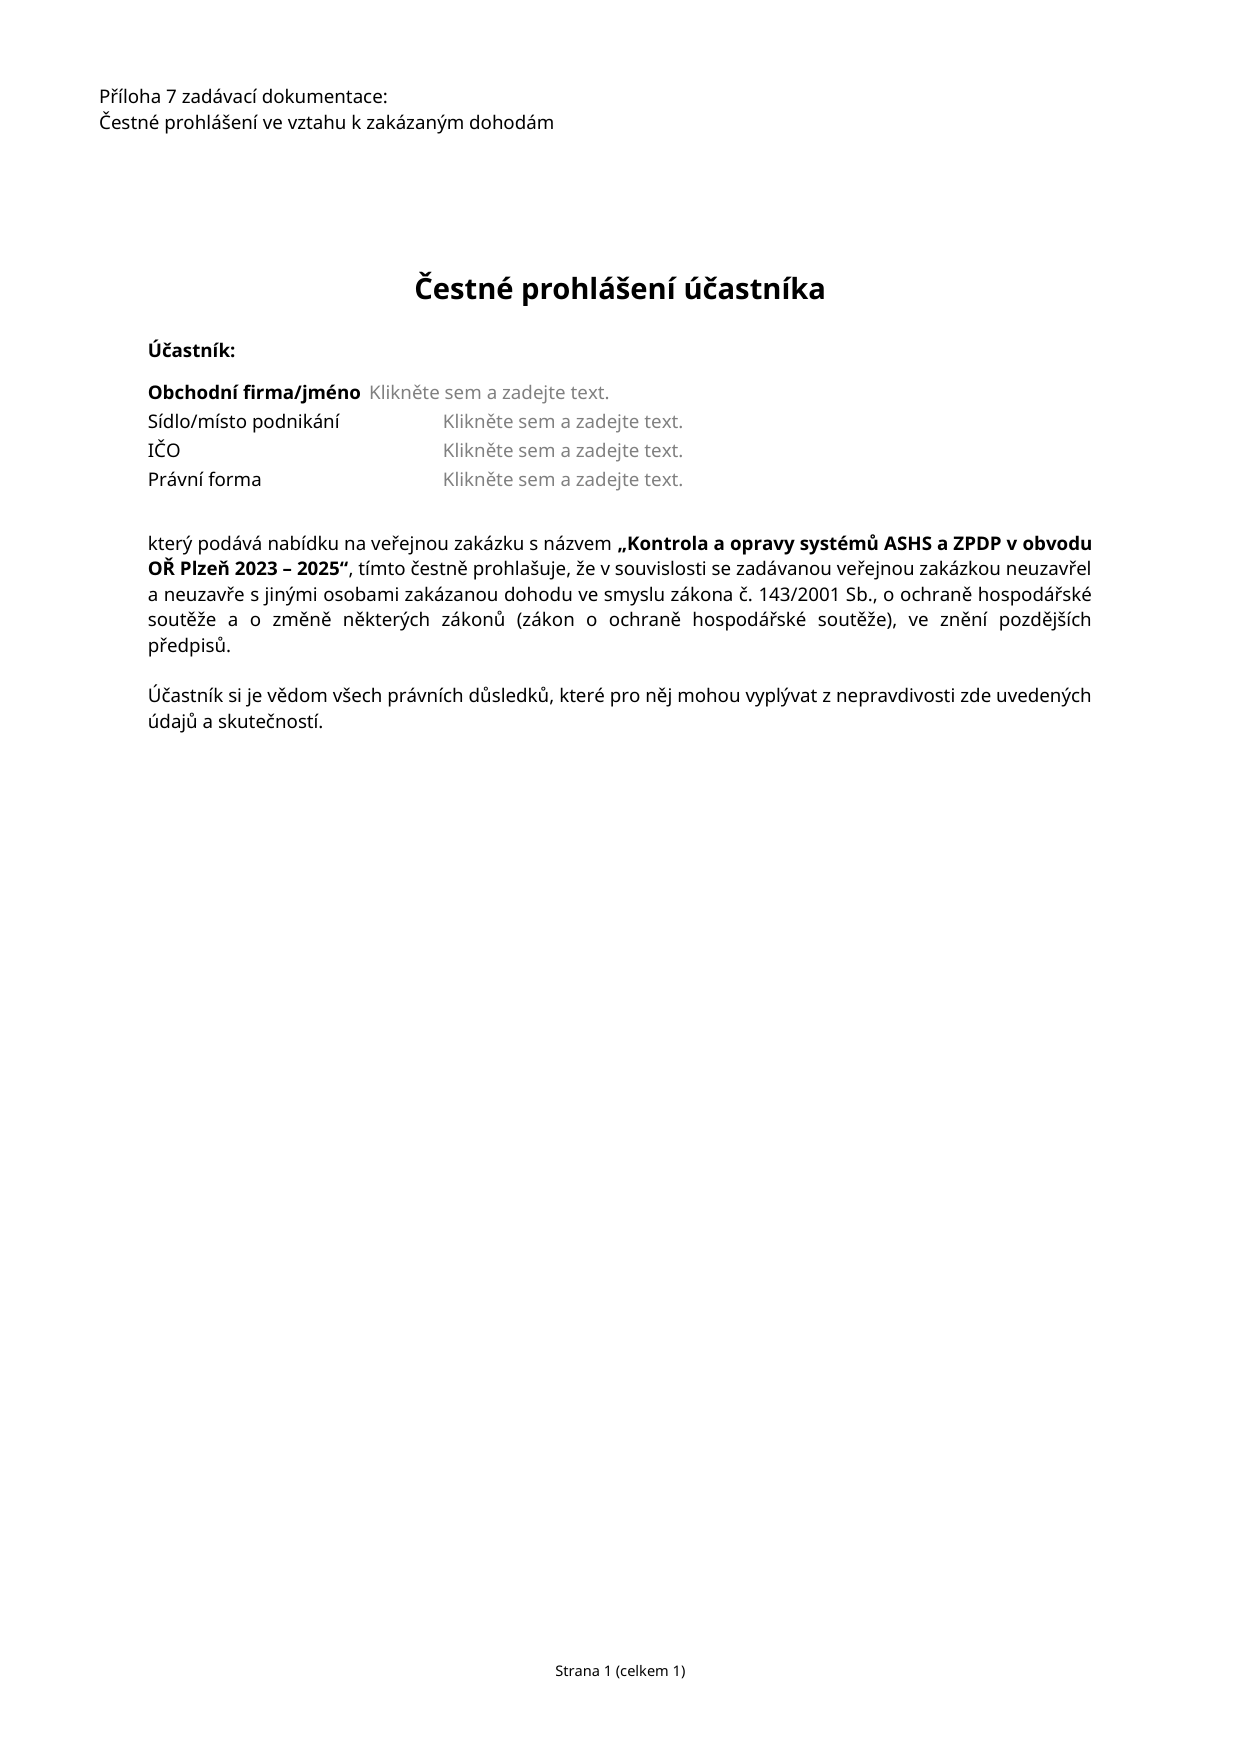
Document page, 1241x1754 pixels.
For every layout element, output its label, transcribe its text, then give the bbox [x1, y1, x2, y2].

text Právní forma [148, 463, 1093, 492]
text který podává nabídku na veřejnou zakázku s názvem „Kontrola a opravy systémů ASHS a ZPDP v obvodu OŘ Plzeň 2023 – 2025“, tímto čestně prohlašuje, že v souvislosti se zadávanou veřejnou zakázkou neuzavřel a neuzavře s jinými osobami zakázanou dohodu ve smyslu zákona č. 143/2001 Sb., o ochraně hospodářské soutěže a o změně některých zákonů (zákon o ochraně hospodářské soutěže), ve znění pozdějších předpisů. [148, 530, 1093, 658]
text IČO [148, 434, 1093, 463]
text Účastník: [148, 333, 1093, 364]
text Účastník si je vědom všech právních důsledků, které pro něj mohou vyplývat z nepravdivosti zde uvedených údajů a skutečností. [148, 683, 1093, 734]
title Čestné prohlášení účastníka [148, 268, 1093, 308]
text Obchodní firma/jméno [148, 376, 1093, 405]
text Sídlo/místo podnikání [148, 405, 1093, 434]
